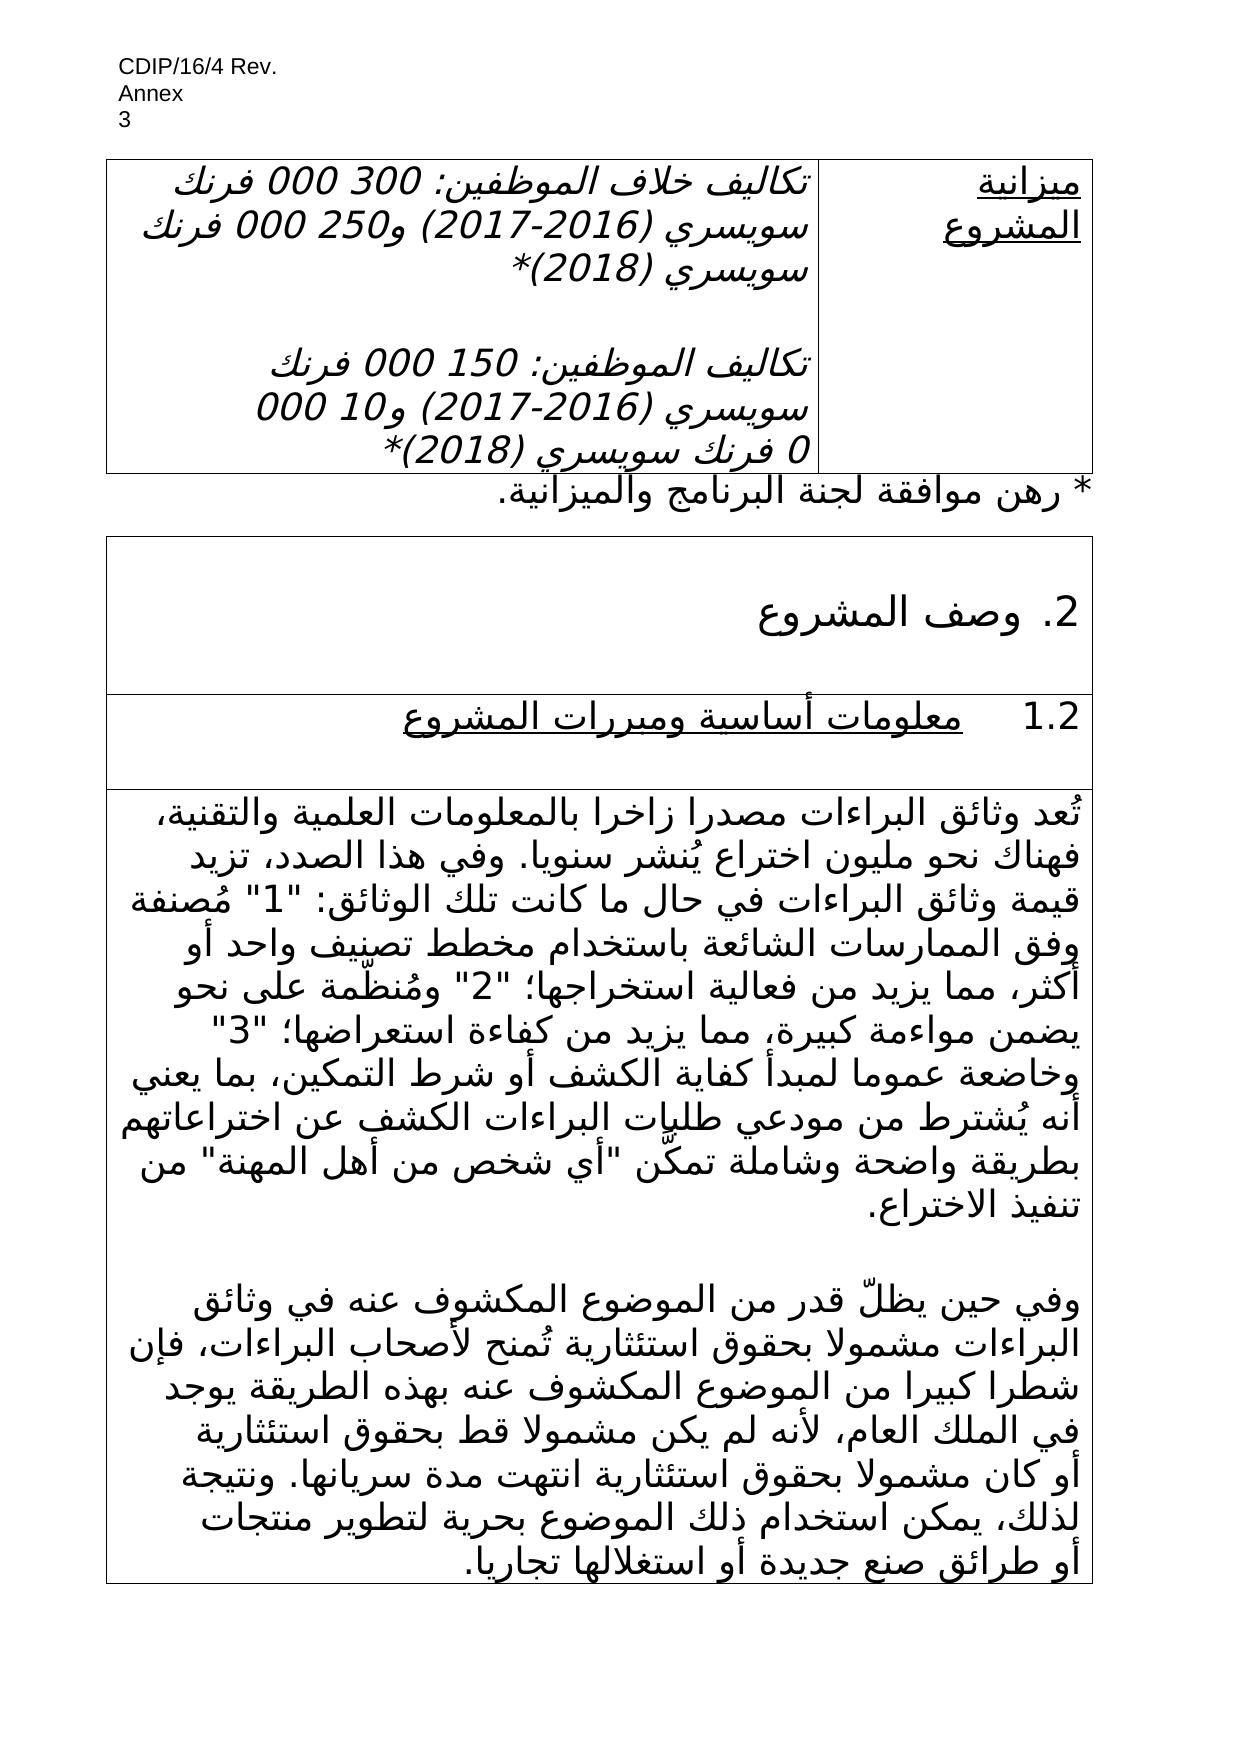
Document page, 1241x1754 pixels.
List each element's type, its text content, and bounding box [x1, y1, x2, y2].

text * رهن موافقة لجنة البرنامج والميزانية. [738, 474, 1092, 511]
text * رهن موافقة لجنة البرنامج والميزانية. [567, 474, 768, 511]
table_cell ميزانية المشروع [819, 160, 1092, 472]
table_cell 1.2 معلومات أساسية ومبررات المشروع [107, 695, 1092, 789]
text * رهن موافقة لجنة البرنامج والميزانية. [118, 474, 618, 511]
table_header 2. وصف المشروع [107, 537, 1092, 693]
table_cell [107, 790, 1092, 1583]
table_cell تكاليف خلاف الموظفين: 000 300 فرنك سويسري (2016-2017) و000 250 فرنك سويسري (2018)* تكاليف الموظفين: 000 150 فرنك سويسري (2016-2017) و000 100 فرنك سويسري (2018)* [107, 160, 818, 472]
